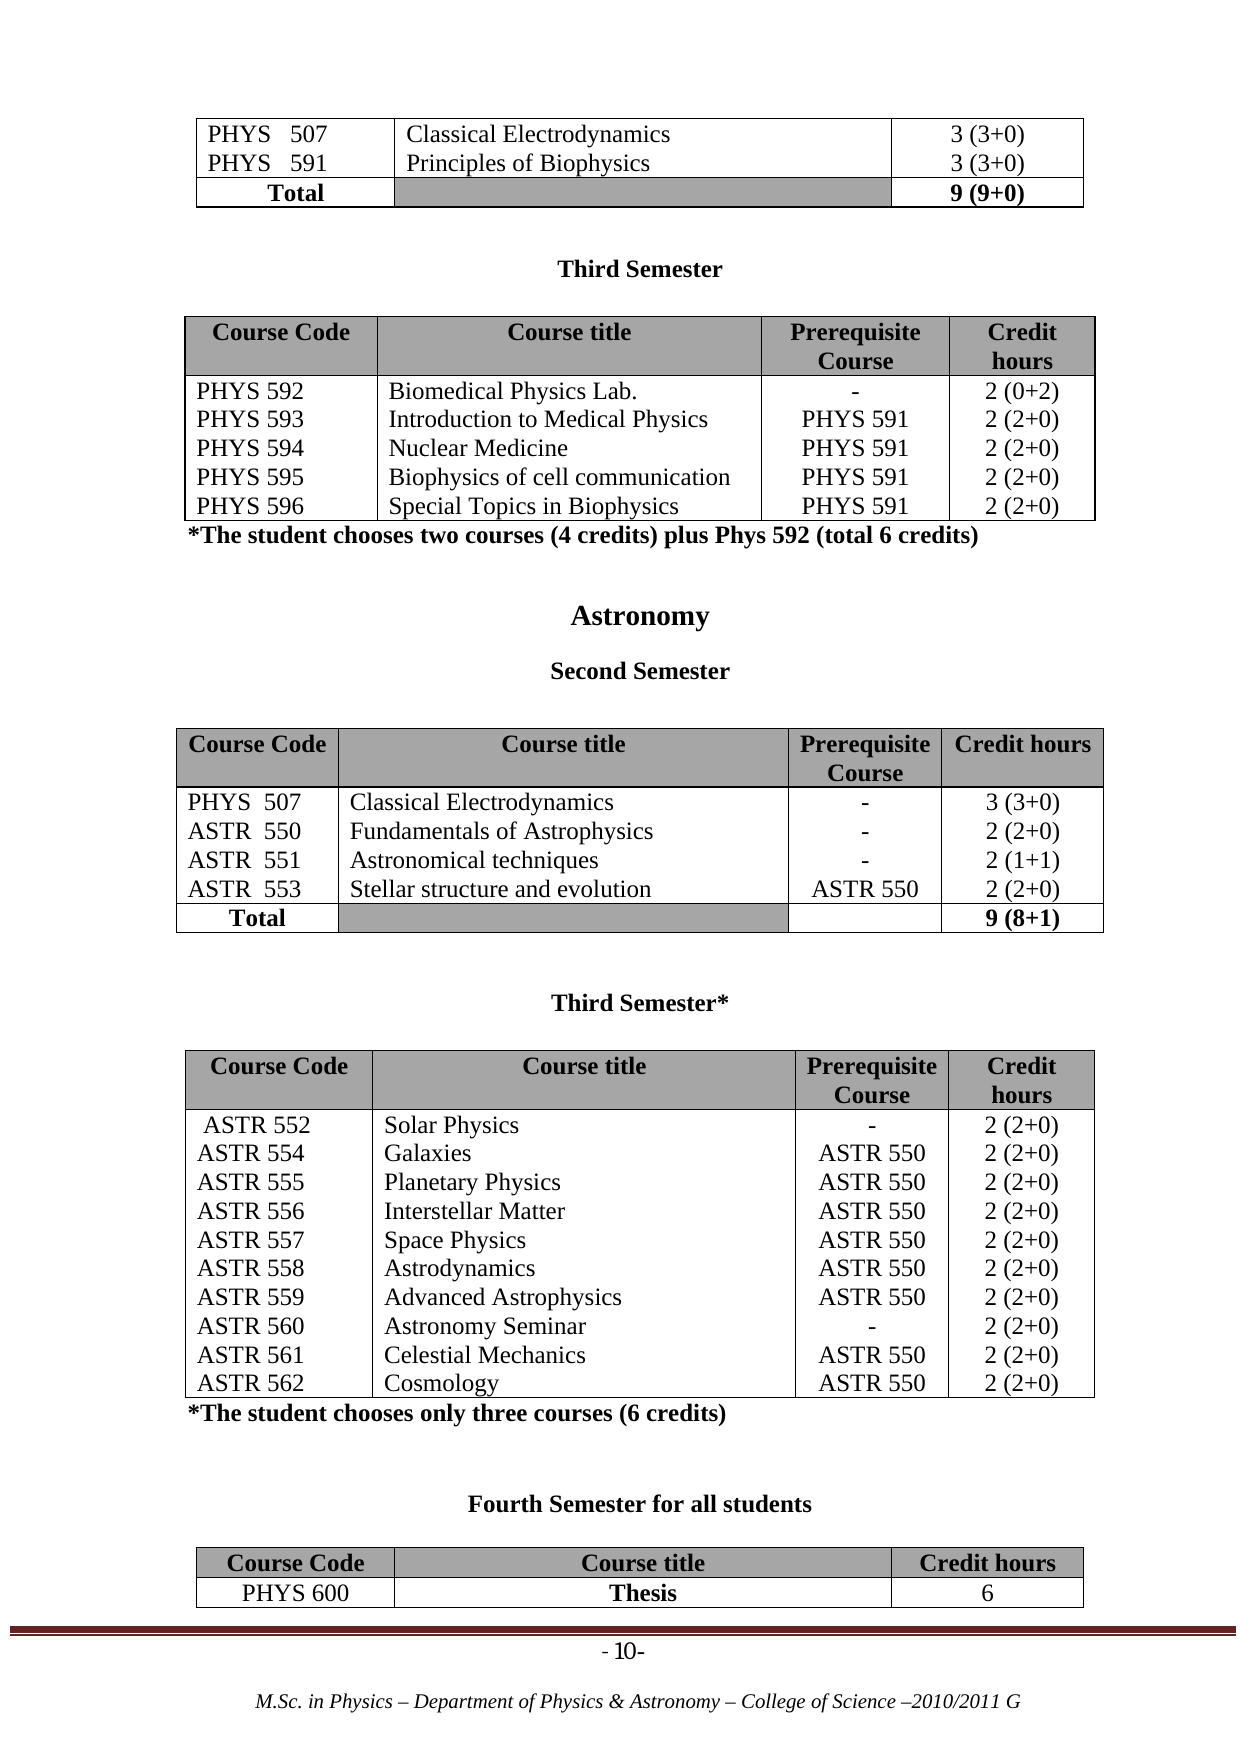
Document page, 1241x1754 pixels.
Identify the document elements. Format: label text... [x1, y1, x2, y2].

table_cell Classical Electrodynamics Fundamentals of Astrophysics Astronomical techniques Stellar structure and evolution [339, 788, 788, 902]
table_cell Total [177, 904, 338, 932]
text Fourth Semester for all students [187, 1489, 1093, 1518]
table_header Credit hours [892, 1548, 1083, 1577]
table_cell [892, 119, 1083, 177]
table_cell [395, 119, 891, 177]
subtitle Second Semester [187, 656, 1093, 685]
table_cell Solar Physics Galaxies Planetary Physics Interstellar Matter Space Physics Astrodynamics Advanced Astrophysics Astronomy Seminar Celestial Mechanics Cosmology [373, 1110, 795, 1397]
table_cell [197, 119, 394, 177]
table_cell [395, 178, 891, 206]
text *The student chooses two courses (4 credits) plus Phys 592 (total 6 credits) [187, 521, 1093, 549]
table_cell 2 (2+0) 2 (2+0) 2 (2+0) 2 (2+0) 2 (2+0) 2 (2+0) 2 (2+0) 2 (2+0) 2 (2+0) 2 (2+0) [949, 1110, 1094, 1397]
table_header Course Code [186, 317, 377, 375]
table_header Course Code [186, 1051, 372, 1109]
table_header Prerequisite Course [789, 729, 941, 786]
text Astronomy [187, 598, 1093, 631]
table_header Course title [373, 1051, 795, 1109]
table_cell 2 (0+2) 2 (2+0) 2 (2+0) 2 (2+0) 2 (2+0) [950, 376, 1094, 519]
table_cell Total [197, 178, 394, 206]
table_header Course title [378, 317, 761, 375]
table_header Course Code [177, 729, 338, 786]
table_header Prerequisite Course [762, 317, 949, 375]
table_cell PHYS 592 PHYS 593 PHYS 594 PHYS 595 PHYS 596 [186, 376, 377, 519]
table_header Course title [339, 729, 788, 786]
table_cell - - - ASTR 550 [789, 788, 941, 902]
table_cell PHYS 507 ASTR 550 ASTR 551 ASTR 553 [177, 788, 338, 902]
table_cell 9 (9+0) [892, 178, 1083, 206]
table_header Credit hours [949, 1051, 1094, 1109]
table_cell PHYS 600 [197, 1578, 394, 1607]
table_cell [339, 904, 788, 932]
subtitle Third Semester* [187, 988, 1093, 1017]
table_cell Biomedical Physics Lab. Introduction to Medical Physics Nuclear Medicine Biophysics of cell communication Special Topics in Biophysics [378, 376, 761, 519]
table_cell 6 [892, 1578, 1083, 1607]
table_cell 3 (3+0) 2 (2+0) 2 (1+1) 2 (2+0) [942, 788, 1103, 902]
table_header Course title [395, 1548, 891, 1577]
table_cell Thesis [395, 1578, 891, 1607]
table_header Prerequisite Course [796, 1051, 948, 1109]
subtitle Third Semester [187, 254, 1093, 283]
text *The student chooses only three courses (6 credits) [187, 1398, 1093, 1427]
table_header Credit hours [942, 729, 1103, 786]
table_cell [789, 904, 941, 932]
table_header Course Code [197, 1548, 394, 1577]
table_cell - PHYS 591 PHYS 591 PHYS 591 PHYS 591 [762, 376, 949, 519]
table_cell - ASTR 550 ASTR 550 ASTR 550 ASTR 550 ASTR 550 ASTR 550 - ASTR 550 ASTR 550 [796, 1110, 948, 1397]
table_cell ASTR 552 ASTR 554 ASTR 555 ASTR 556 ASTR 557 ASTR 558 ASTR 559 ASTR 560 ASTR 561 ASTR 562 [186, 1110, 372, 1397]
table_header Credit hours [950, 317, 1094, 375]
table_cell 9 (8+1) [942, 904, 1103, 932]
